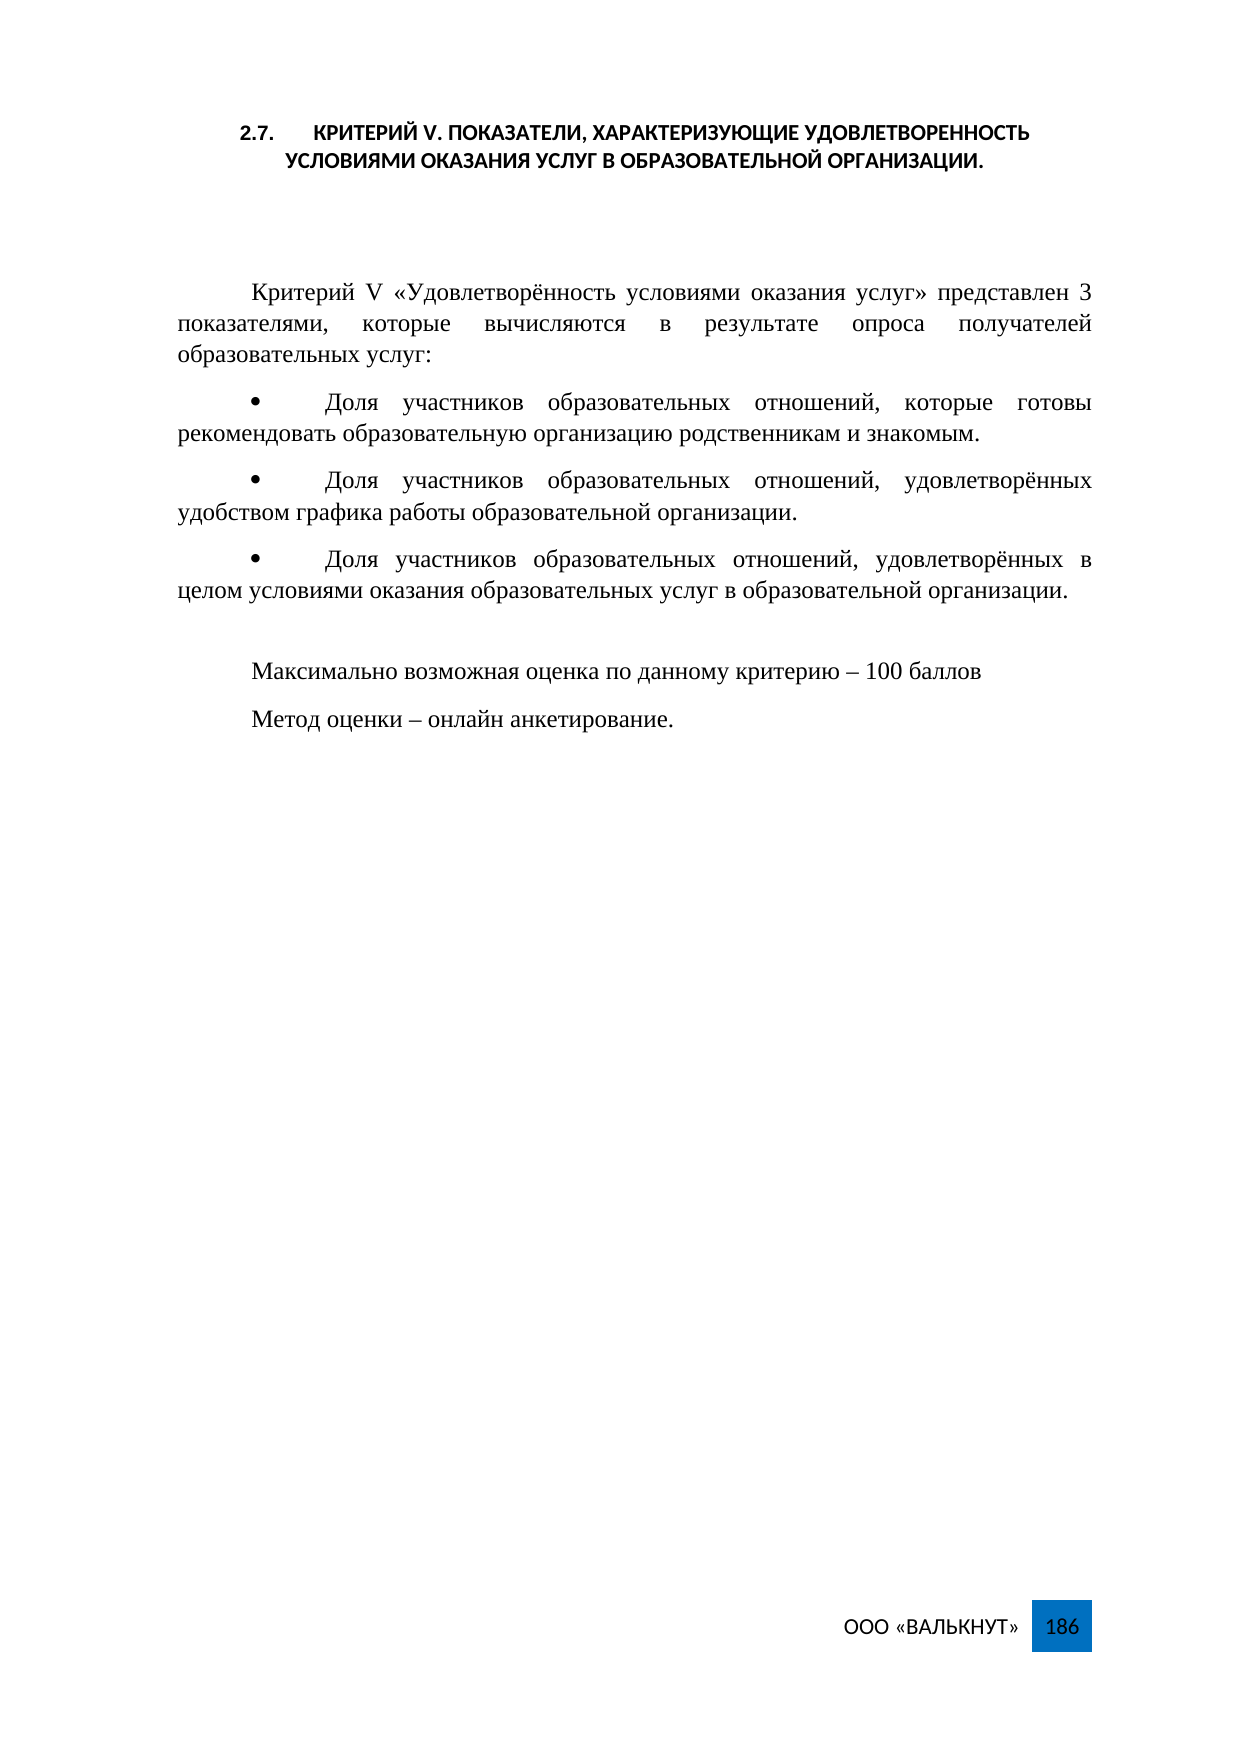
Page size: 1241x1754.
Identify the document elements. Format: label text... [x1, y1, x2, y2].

list Доля участников образовательных отношений, удовлетворённых в целом условиями оказания образовательных услуг в образовательной организации. [177, 544, 1092, 604]
list Доля участников образовательных отношений, удовлетворённых удобством графика работы образовательной организации. [177, 466, 1092, 525]
text Максимально возможная оценка по данному критерию – 100 баллов [177, 656, 1092, 685]
list КРИТЕРИЙ V. ПОКАЗАТЕЛИ, ХАРАКТЕРИЗУЮЩИЕ УДОВЛЕТВОРЕННОСТЬ УСЛОВИЯМИ ОКАЗАНИЯ УСЛУГ В ОБРАЗОВАТЕЛЬНОЙ ОРГАНИЗАЦИИ. [177, 118, 1092, 174]
text Метод оценки – онлайн анкетирование. [177, 704, 1092, 733]
text Критерий V «Удовлетворённость условиями оказания услуг» представлен 3 показателями, которые вычисляются в результате опроса получателей образовательных услуг: [177, 277, 1092, 368]
list Доля участников образовательных отношений, которые готовы рекомендовать образовательную организацию родственникам и знакомым. [177, 387, 1092, 447]
